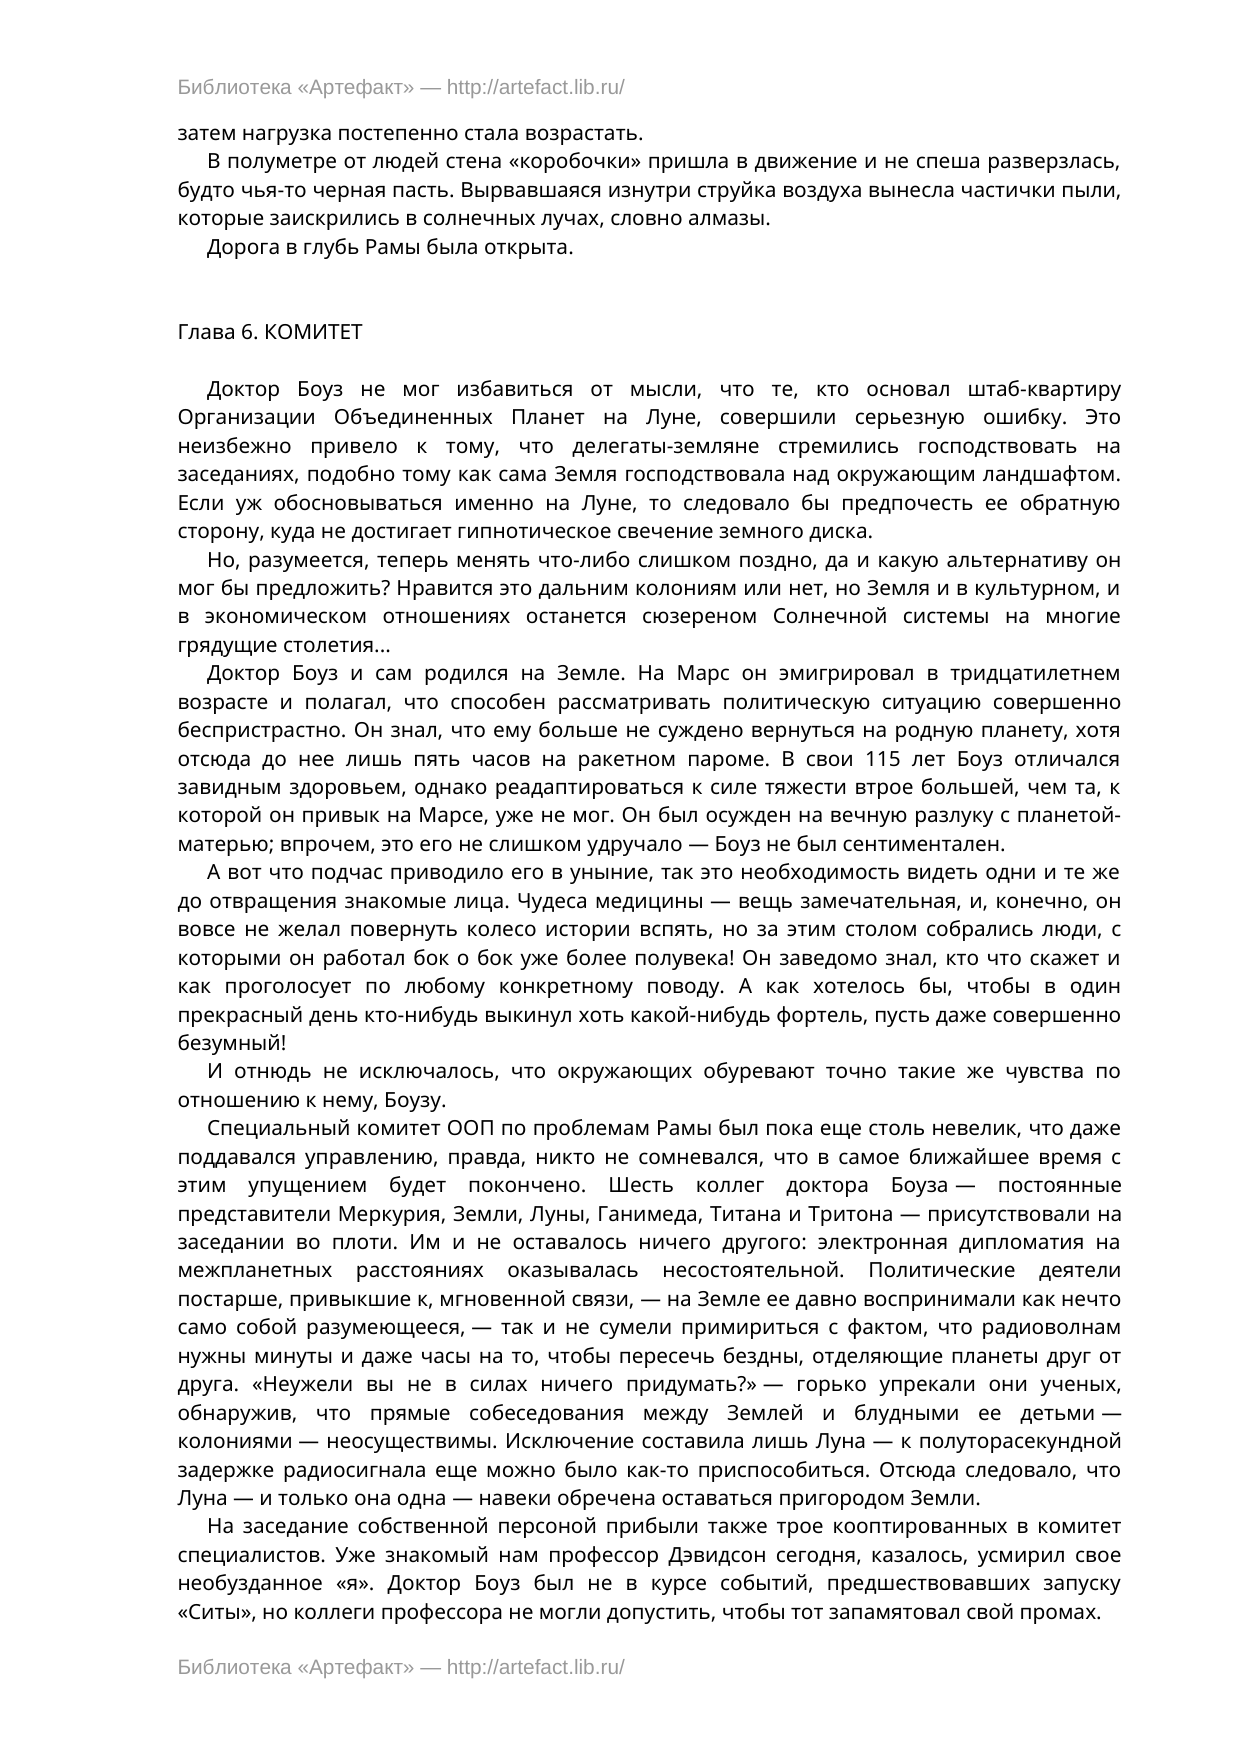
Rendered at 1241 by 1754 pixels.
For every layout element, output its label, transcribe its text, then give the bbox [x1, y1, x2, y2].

text Специальный комитет ООП по проблемам Рамы был пока еще столь невелик, что даже поддавался управлению, правда, никто не сомневался, что в самое ближайшее время с этим упущением будет покончено. Шесть коллег доктора Боуза — постоянные представители Меркурия, Земли, Луны, Ганимеда, Титана и Тритона — присутствовали на заседании во плоти. Им и не оставалось ничего другого: электронная дипломатия на межпланетных расстояниях оказывалась несостоятельной. Политические деятели постарше, привыкшие к, мгновенной связи, — на Земле ее давно воспринимали как нечто само собой разумеющееся, — так и не сумели примириться с фактом, что радиоволнам нужны минуты и даже часы на то, чтобы пересечь бездны, отделяющие планеты друг от друга. «Неужели вы не в силах ничего придумать?» — горько упрекали они ученых, обнаружив, что прямые собеседования между Землей и блудными ее детьми — колониями — неосуществимы. Исключение составила лишь Луна — к полуторасекундной задержке радиосигнала еще можно было как-то приспособиться. Отсюда следовало, что Луна — и только она одна — навеки обречена оставаться пригородом Земли. [177, 1113, 1122, 1512]
text Но, разумеется, теперь менять что-либо слишком поздно, да и какую альтернативу он мог бы предложить? Нравится это дальним колониям или нет, но Земля и в культурном, и в экономическом отношениях останется сюзереном Солнечной системы на многие грядущие столетия... [177, 545, 1122, 658]
text И отнюдь не исключалось, что окружающих обуревают точно такие же чувства по отношению к нему, Боузу. [177, 1057, 1122, 1113]
text Дорога в глубь Рамы была открыта. [177, 232, 1122, 260]
text А вот что подчас приводило его в уныние, так это необходимость видеть одни и те же до отвращения знакомые лица. Чудеса медицины — вещь замечательная, и, конечно, он вовсе не желал повернуть колесо истории вспять, но за этим столом собрались люди, с которыми он работал бок о бок уже более полувека! Он заведомо знал, кто что скажет и как проголосует по любому конкретному поводу. А как хотелось бы, чтобы в один прекрасный день кто-нибудь выкинул хоть какой-нибудь фортель, пусть даже совершенно безумный! [177, 857, 1122, 1057]
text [177, 118, 1122, 147]
text В полуметре от людей стена «коробочки» пришла в движение и не спеша разверзлась, будто чья-то черная пасть. Вырвавшаяся изнутри струйка воздуха вынесла частички пыли, которые заискрились в солнечных лучах, словно алмазы. [177, 147, 1122, 232]
text Доктор Боуз и сам родился на Земле. На Марс он эмигрировал в тридцатилетнем возрасте и полагал, что способен рассматривать политическую ситуацию совершенно беспристрастно. Он знал, что ему больше не суждено вернуться на родную планету, хотя отсюда до нее лишь пять часов на ракетном пароме. В свои 115 лет Боуз отличался завидным здоровьем, однако реадаптироваться к силе тяжести втрое большей, чем та, к которой он привык на Марсе, уже не мог. Он был осужден на вечную разлуку с планетой-матерью; впрочем, это его не слишком удручало — Боуз не был сентиментален. [177, 658, 1122, 857]
text Доктор Боуз не мог избавиться от мысли, что те, кто основал штаб-квартиру Организации Объединенных Планет на Луне, совершили серьезную ошибку. Это неизбежно привело к тому, что делегаты-земляне стремились господствовать на заседаниях, подобно тому как сама Земля господствовала над окружающим ландшафтом. Если уж обосновываться именно на Луне, то следовало бы предпочесть ее обратную сторону, куда не достигает гипнотическое свечение земного диска. [177, 374, 1122, 545]
text На заседание собственной персоной прибыли также трое кооптированных в комитет специалистов. Уже знакомый нам профессор Дэвидсон сегодня, казалось, усмирил свое необузданное «я». Доктор Боуз был не в курсе событий, предшествовавших запуску «Ситы», но коллеги профессора не могли допустить, чтобы тот запамятовал свой промах. [177, 1512, 1122, 1625]
text Глава 6. КОМИТЕТ [177, 317, 1122, 346]
